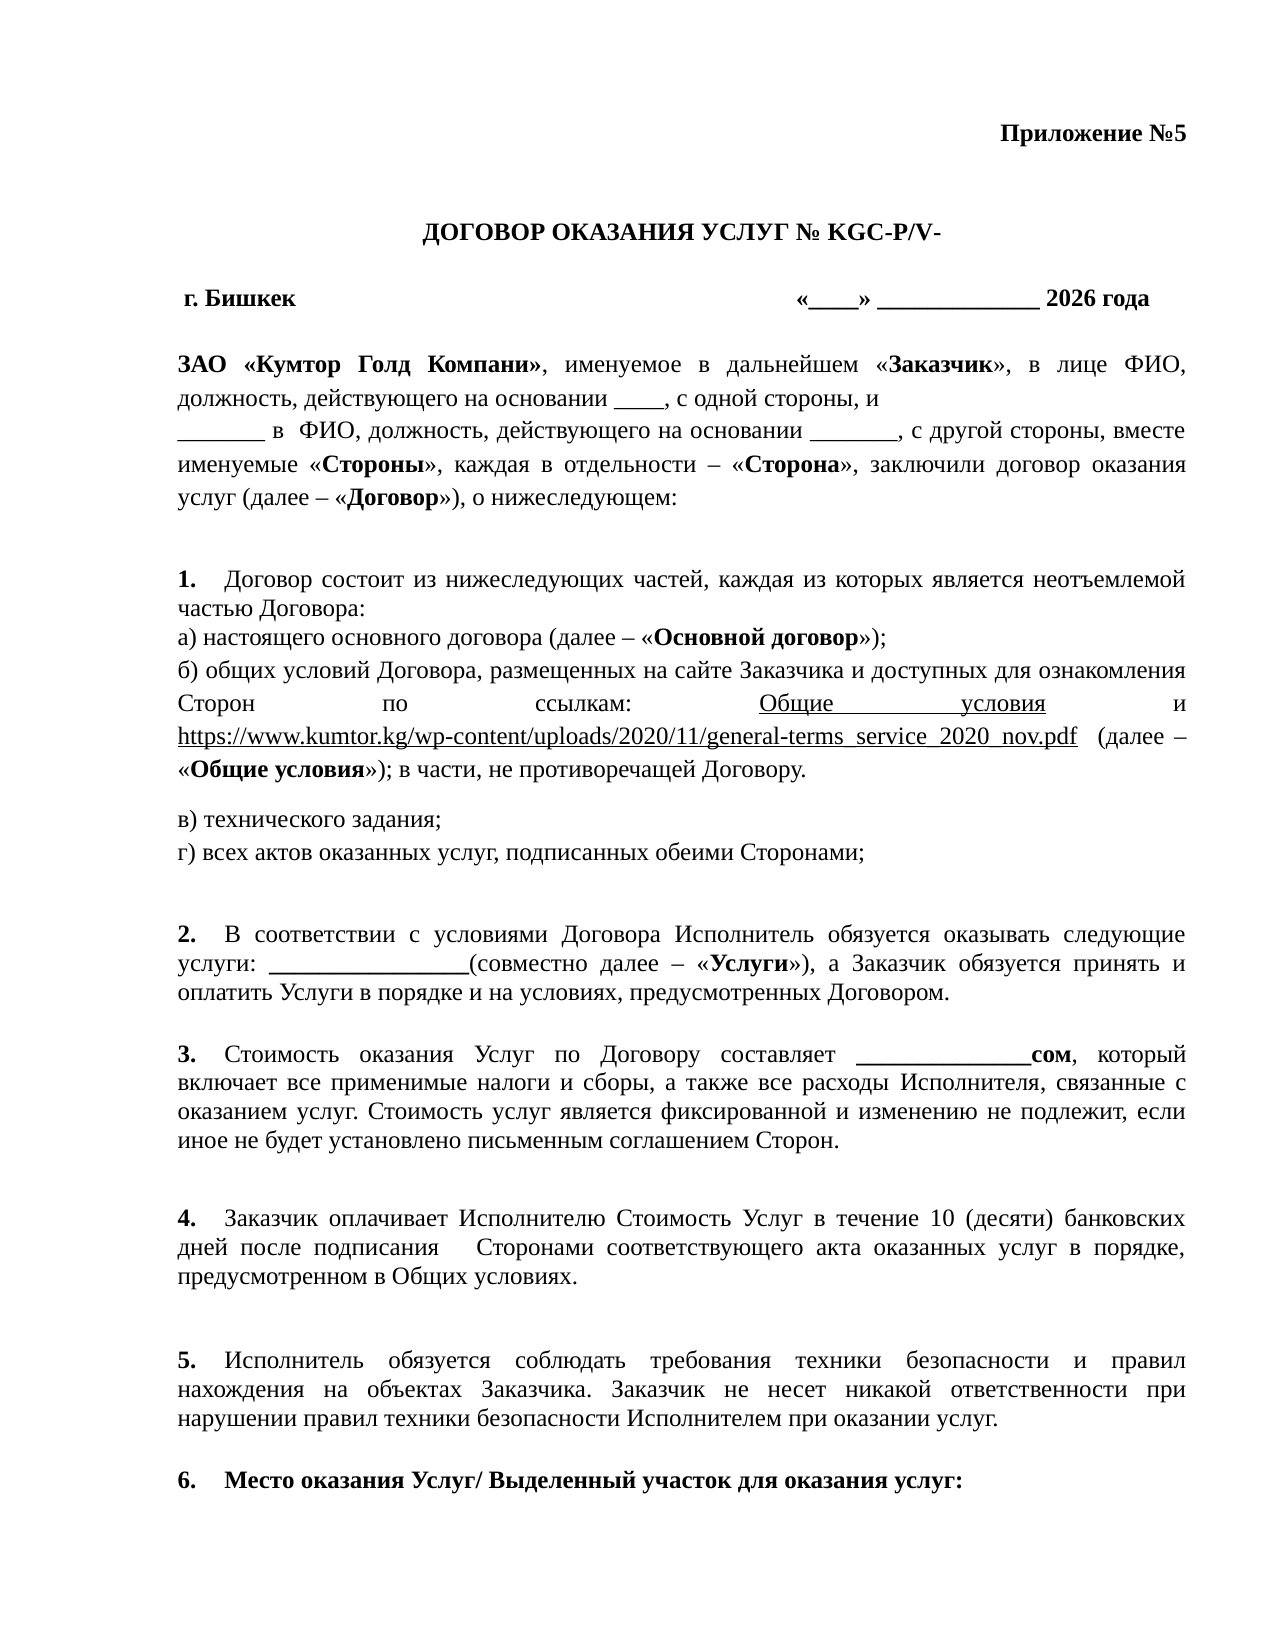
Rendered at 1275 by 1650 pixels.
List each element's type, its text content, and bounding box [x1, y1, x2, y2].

list В соответствии с условиями Договора Исполнитель обязуется оказывать следующие услуги: ________________(совместно далее – «Услуги»), а Заказчик обязуется принять и оплатить Услуги в порядке и на условиях, предусмотренных Договором. [177, 919, 1186, 1006]
text ЗАО «Кумтор Голд Компани», именуемое в дальнейшем «Заказчик», в лице ФИО, должность, действующего на основании ____, с одной стороны, и [177, 349, 1186, 411]
list Исполнитель обязуется соблюдать требования техники безопасности и правил нахождения на объектах Заказчика. Заказчик не несет никакой ответственности при нарушении правил техники безопасности Исполнителем при оказании услуг. [177, 1345, 1186, 1432]
list б) общих условий Договора, размещенных на сайте Заказчика и доступных для ознакомления Сторон по ссылкам: Общие условия и https://www.kumtor.kg/wp-content/uploads/2020/11/general-terms_service_2020_nov.pdf (далее – «Общие условия»); в части, не противоречащей Договору. [177, 655, 1186, 783]
text _______ в ФИО, должность, действующего на основании _______, с другой стороны, вместе именуемые «Стороны», каждая в отдельности – «Сторона», заключили договор оказания услуг (далее – «Договор»), о нижеследующем: [177, 416, 1186, 510]
list Стоимость оказания Услуг по Договору составляет ______________сом, который включает все применимые налоги и сборы, а также все расходы Исполнителя, связанные с оказанием услуг. Стоимость услуг является фиксированной и изменению не подлежит, если иное не будет установлено письменным соглашением Сторон. [177, 1039, 1186, 1154]
text Приложение №5 [177, 118, 1186, 147]
list а) настоящего основного договора (далее – «Основной договор»); [177, 622, 1186, 651]
text ДОГОВОР ОКАЗАНИЯ УСЛУГ № KGC-P/V- [177, 217, 1186, 246]
list Договор состоит из нижеследующих частей, каждая из которых является неотъемлемой частью Договора: [177, 564, 1186, 622]
list Место оказания Услуг/ Выделенный участок для оказания услуг: [177, 1465, 1186, 1493]
text в) технического задания; [177, 804, 1186, 832]
list Заказчик оплачивает Исполнителю Стоимость Услуг в течение 10 (десяти) банковских дней после подписания Сторонами соответствующего акта оказанных услуг в порядке, предусмотренном в Общих условиях. [177, 1203, 1186, 1289]
text г) всех актов оказанных услуг, подписанных обеими Сторонами; [177, 837, 1186, 865]
text г. Бишкек «____» _____________ 2026 года [177, 283, 1186, 312]
